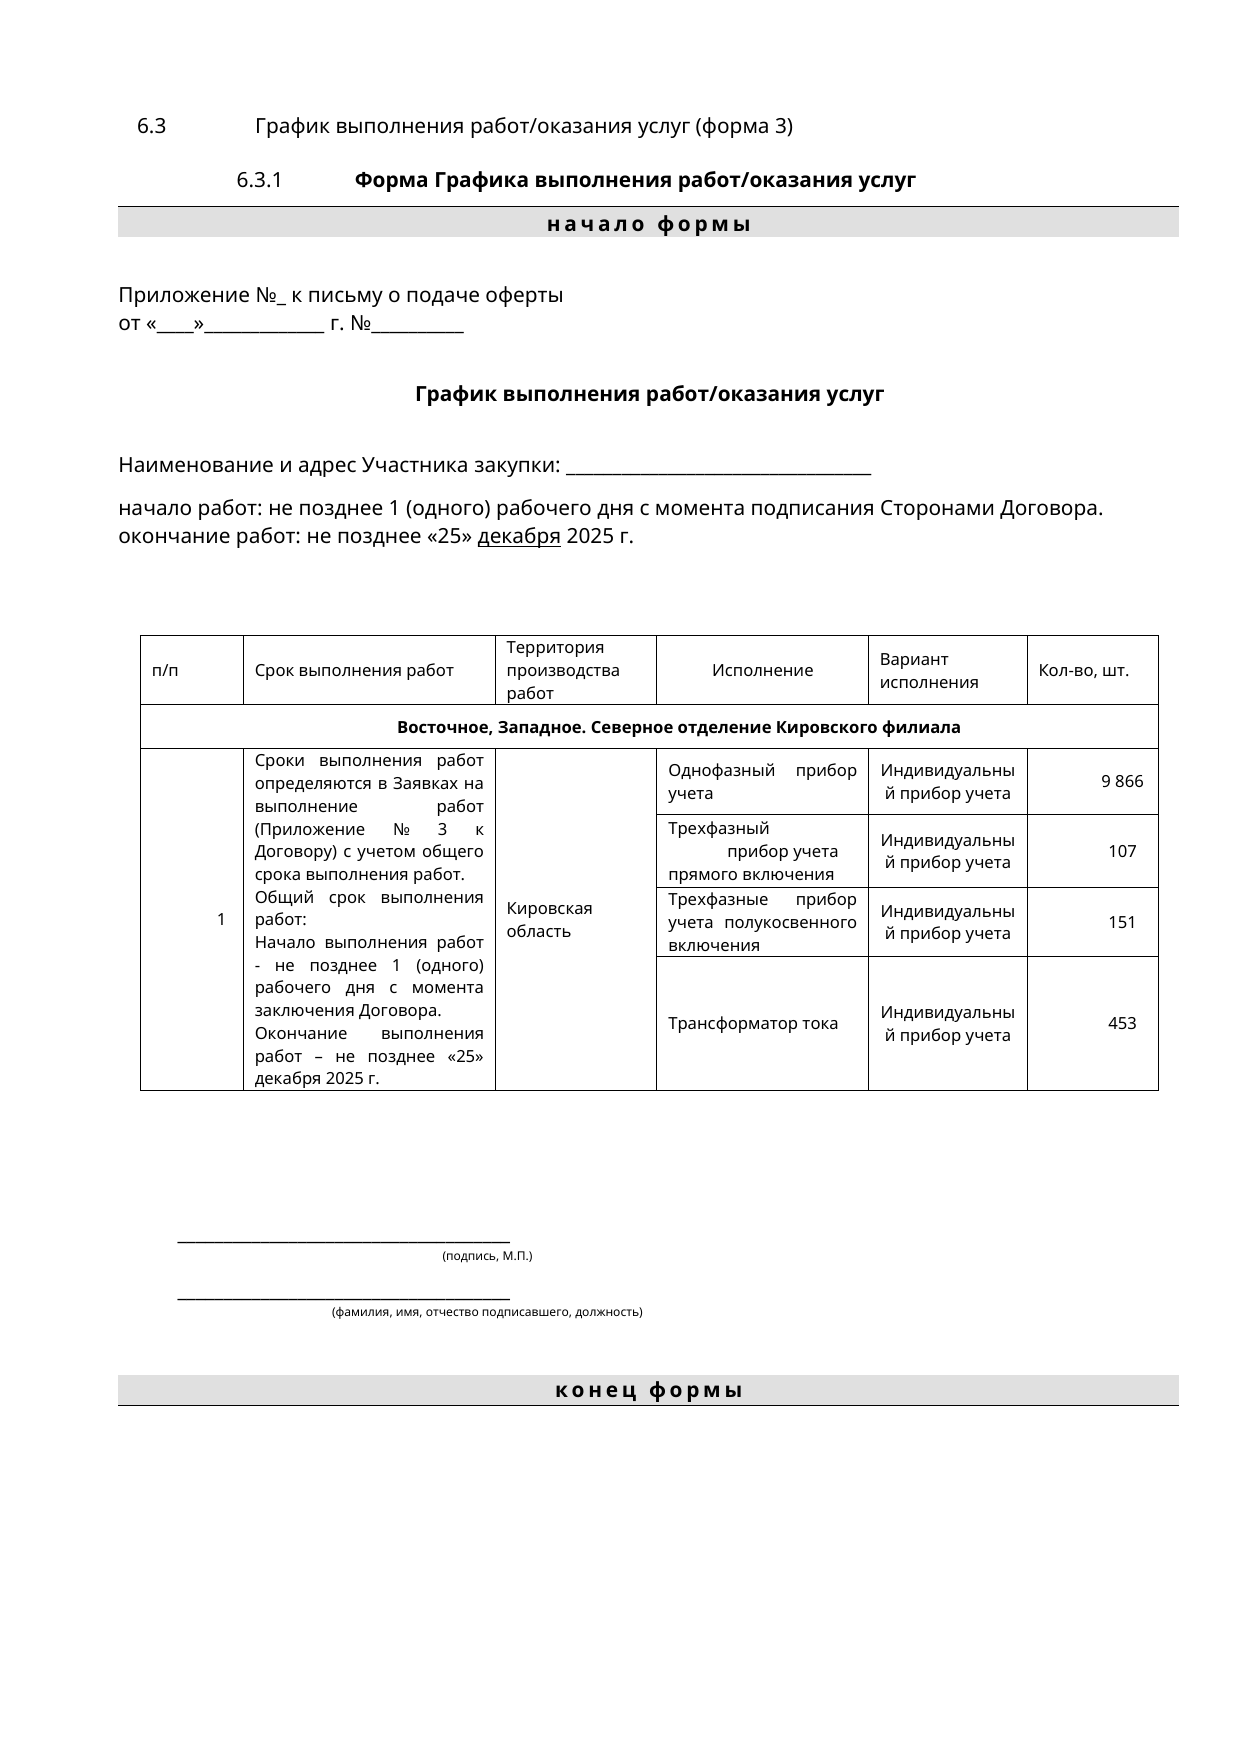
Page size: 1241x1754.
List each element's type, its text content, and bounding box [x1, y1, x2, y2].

table_cell Индивидуальный прибор учета [869, 749, 1027, 814]
table_cell Трехфазные прибор учета полукосвенного включения [657, 888, 868, 956]
text (подпись, М.П.) [118, 1247, 797, 1275]
table_cell Индивидуальный прибор учета [869, 957, 1027, 1090]
subtitle График выполнения работ/оказания услуг (форма 3) [137, 111, 1181, 140]
table_header Территория производства работ [496, 636, 656, 704]
table_cell 151 [1028, 888, 1158, 956]
table_cell Индивидуальный прибор учета [869, 815, 1027, 887]
list Форма Графика выполнения работ/оказания услуг [236, 165, 1181, 193]
table_cell Восточное, Западное. Северное отделение Кировского филиала [141, 705, 1158, 748]
text Наименование и адрес Участника закупки: _________________________________ [118, 450, 1181, 479]
table_cell 9 866 [1028, 749, 1158, 814]
text ____________________________________ [118, 1218, 1181, 1247]
text окончание работ: не позднее «25» декабря 2025 г. [118, 521, 1181, 550]
text Приложение №_ к письму о подаче оферты от «____»_____________ г. №__________ [118, 280, 1181, 337]
text конец формы [118, 1375, 1179, 1405]
text (фамилия, имя, отчество подписавшего, должность) [118, 1304, 797, 1332]
table_cell 453 [1028, 957, 1158, 1090]
table_cell 107 [1028, 815, 1158, 887]
table_header Кол-во, шт. [1028, 636, 1158, 704]
table_header Вариант исполнения [869, 636, 1027, 704]
text начало формы [118, 207, 1179, 237]
table_cell Трехфазный прибор учета прямого включения [657, 815, 868, 887]
table_cell Трансформатор тока [657, 957, 868, 1090]
table_cell Однофазный прибор учета [657, 749, 868, 814]
table_cell Сроки выполнения работ определяются в Заявках на выполнение работ (Приложение № 3 к Договору) с учетом общего срока выполнения работ. Общий срок выполнения работ: Начало выполнения работ - не позднее 1 (одного) рабочего дня с момента заключения Договора. Окончание выполнения работ – не позднее «25» декабря 2025 г. [244, 749, 495, 1090]
text ____________________________________ [118, 1275, 1181, 1304]
text начало работ: не позднее 1 (одного) рабочего дня с момента подписания Сторонами Договора. [118, 493, 1181, 521]
table_header Срок выполнения работ [244, 636, 495, 704]
table_cell Кировская область [496, 749, 656, 1090]
table_header п/п [141, 636, 243, 704]
table_cell 1 [141, 749, 243, 1090]
table_header Исполнение [657, 636, 868, 704]
table_cell Индивидуальный прибор учета [869, 888, 1027, 956]
text График выполнения работ/оказания услуг [118, 379, 1181, 408]
